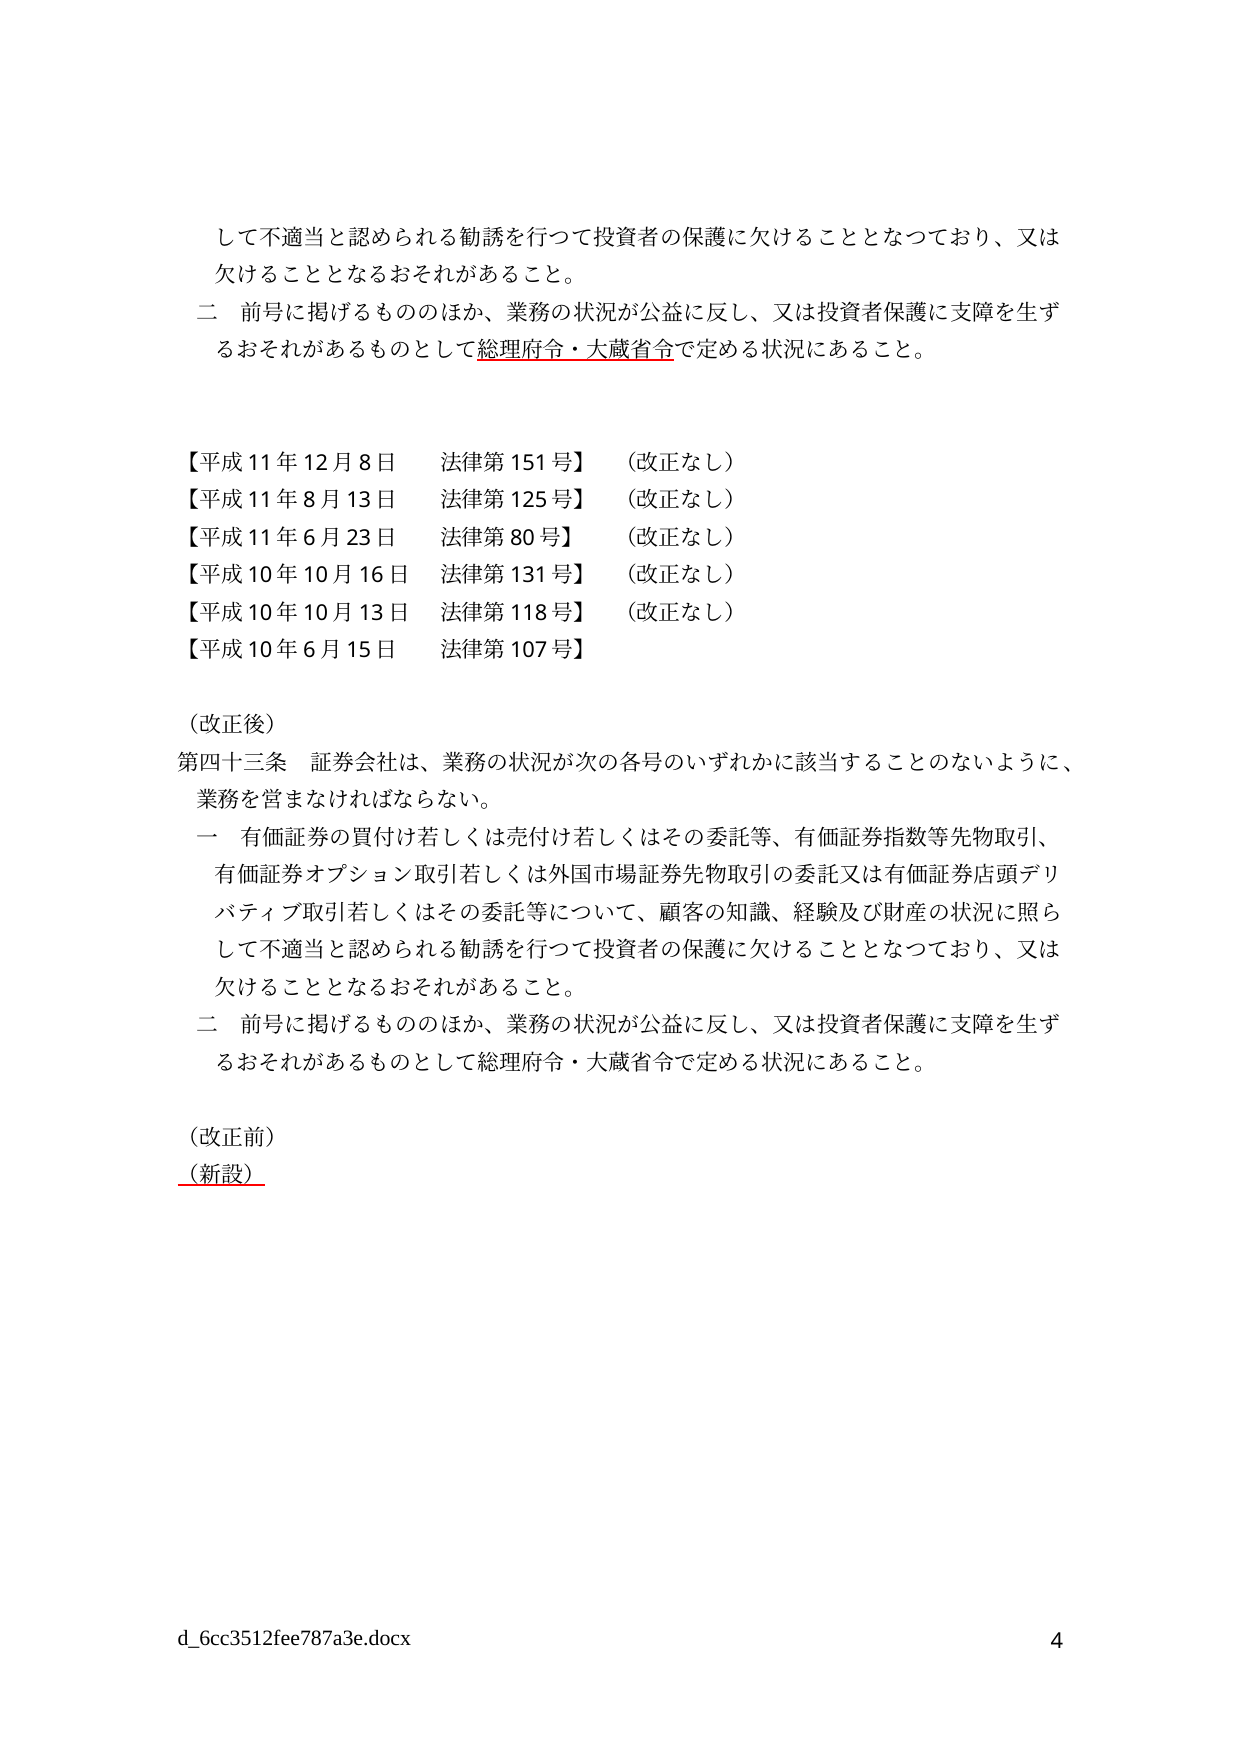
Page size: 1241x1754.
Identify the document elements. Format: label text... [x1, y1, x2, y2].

text 【平成10年6月15日 法律第107号】 [177, 629, 1063, 667]
text 二 前号に掲げるもののほか、業務の状況が公益に反し、又は投資者保護に支障を生ずるおそれがあるものとして総理府令・大蔵省令で定める状況にあること。 [196, 1004, 1063, 1079]
text 【平成10年10月13日 法律第118号】 （改正なし） [177, 592, 1063, 629]
text 【平成11年8月13日 法律第125号】 （改正なし） [177, 479, 1063, 517]
text 二 前号に掲げるもののほか、業務の状況が公益に反し、又は投資者保護に支障を生ずるおそれがあるものとして総理府令・大蔵省令で定める状況にあること。 [196, 292, 1063, 367]
text 第四十三条 証券会社は、業務の状況が次の各号のいずれかに該当することのないように、業務を営まなければならない。 [177, 742, 1063, 817]
text （改正前） [177, 1117, 1063, 1154]
text 【平成11年6月23日 法律第80号】 （改正なし） [177, 517, 1063, 554]
text （改正後） [177, 704, 1063, 742]
text （新設） [177, 1154, 1063, 1192]
text 【平成10年10月16日 法律第131号】 （改正なし） [177, 554, 1063, 592]
text 【平成11年12月8日 法律第151号】 （改正なし） [177, 442, 1063, 479]
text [196, 217, 1063, 292]
